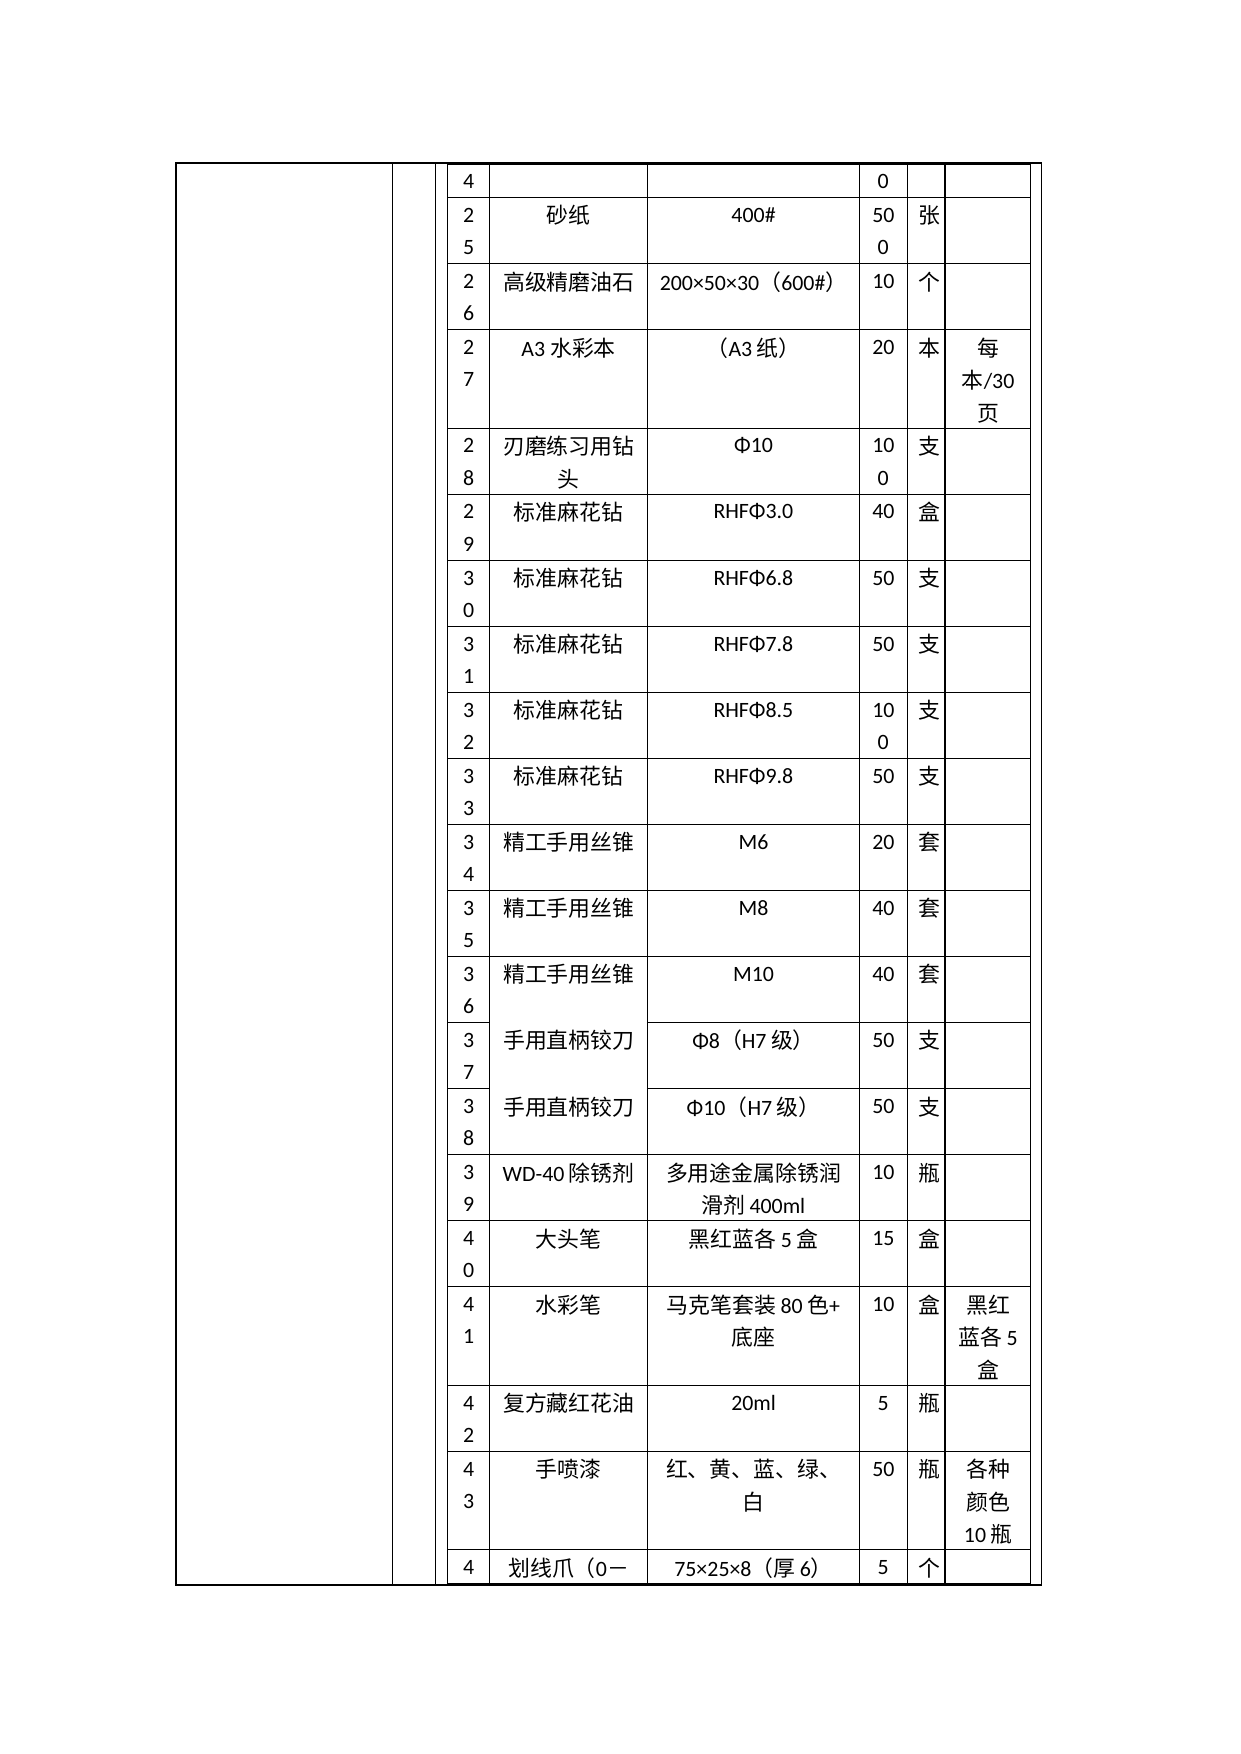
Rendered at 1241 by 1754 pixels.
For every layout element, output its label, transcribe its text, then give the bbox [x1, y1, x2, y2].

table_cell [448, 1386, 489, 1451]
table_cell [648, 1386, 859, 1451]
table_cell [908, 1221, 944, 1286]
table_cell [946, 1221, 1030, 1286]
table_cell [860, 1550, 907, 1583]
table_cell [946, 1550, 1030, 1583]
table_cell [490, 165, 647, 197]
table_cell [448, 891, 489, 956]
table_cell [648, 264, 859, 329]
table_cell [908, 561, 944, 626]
table_cell [177, 164, 392, 1584]
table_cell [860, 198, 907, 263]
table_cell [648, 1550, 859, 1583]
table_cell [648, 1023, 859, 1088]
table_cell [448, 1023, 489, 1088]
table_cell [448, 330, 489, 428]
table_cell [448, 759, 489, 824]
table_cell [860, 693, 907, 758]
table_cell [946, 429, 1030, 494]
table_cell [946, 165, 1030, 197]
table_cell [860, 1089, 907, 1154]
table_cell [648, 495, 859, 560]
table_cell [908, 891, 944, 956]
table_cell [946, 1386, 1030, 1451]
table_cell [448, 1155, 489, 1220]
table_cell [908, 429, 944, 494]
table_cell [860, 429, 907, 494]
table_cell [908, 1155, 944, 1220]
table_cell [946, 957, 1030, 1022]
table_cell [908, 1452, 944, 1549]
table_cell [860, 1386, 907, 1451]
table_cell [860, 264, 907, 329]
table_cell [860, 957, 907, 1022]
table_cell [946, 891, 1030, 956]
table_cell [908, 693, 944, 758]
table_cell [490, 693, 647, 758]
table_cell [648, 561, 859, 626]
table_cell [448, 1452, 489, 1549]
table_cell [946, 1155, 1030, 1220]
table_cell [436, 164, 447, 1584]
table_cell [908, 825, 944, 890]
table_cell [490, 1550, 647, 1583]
table_cell 2 [393, 164, 435, 1584]
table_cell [648, 1452, 859, 1549]
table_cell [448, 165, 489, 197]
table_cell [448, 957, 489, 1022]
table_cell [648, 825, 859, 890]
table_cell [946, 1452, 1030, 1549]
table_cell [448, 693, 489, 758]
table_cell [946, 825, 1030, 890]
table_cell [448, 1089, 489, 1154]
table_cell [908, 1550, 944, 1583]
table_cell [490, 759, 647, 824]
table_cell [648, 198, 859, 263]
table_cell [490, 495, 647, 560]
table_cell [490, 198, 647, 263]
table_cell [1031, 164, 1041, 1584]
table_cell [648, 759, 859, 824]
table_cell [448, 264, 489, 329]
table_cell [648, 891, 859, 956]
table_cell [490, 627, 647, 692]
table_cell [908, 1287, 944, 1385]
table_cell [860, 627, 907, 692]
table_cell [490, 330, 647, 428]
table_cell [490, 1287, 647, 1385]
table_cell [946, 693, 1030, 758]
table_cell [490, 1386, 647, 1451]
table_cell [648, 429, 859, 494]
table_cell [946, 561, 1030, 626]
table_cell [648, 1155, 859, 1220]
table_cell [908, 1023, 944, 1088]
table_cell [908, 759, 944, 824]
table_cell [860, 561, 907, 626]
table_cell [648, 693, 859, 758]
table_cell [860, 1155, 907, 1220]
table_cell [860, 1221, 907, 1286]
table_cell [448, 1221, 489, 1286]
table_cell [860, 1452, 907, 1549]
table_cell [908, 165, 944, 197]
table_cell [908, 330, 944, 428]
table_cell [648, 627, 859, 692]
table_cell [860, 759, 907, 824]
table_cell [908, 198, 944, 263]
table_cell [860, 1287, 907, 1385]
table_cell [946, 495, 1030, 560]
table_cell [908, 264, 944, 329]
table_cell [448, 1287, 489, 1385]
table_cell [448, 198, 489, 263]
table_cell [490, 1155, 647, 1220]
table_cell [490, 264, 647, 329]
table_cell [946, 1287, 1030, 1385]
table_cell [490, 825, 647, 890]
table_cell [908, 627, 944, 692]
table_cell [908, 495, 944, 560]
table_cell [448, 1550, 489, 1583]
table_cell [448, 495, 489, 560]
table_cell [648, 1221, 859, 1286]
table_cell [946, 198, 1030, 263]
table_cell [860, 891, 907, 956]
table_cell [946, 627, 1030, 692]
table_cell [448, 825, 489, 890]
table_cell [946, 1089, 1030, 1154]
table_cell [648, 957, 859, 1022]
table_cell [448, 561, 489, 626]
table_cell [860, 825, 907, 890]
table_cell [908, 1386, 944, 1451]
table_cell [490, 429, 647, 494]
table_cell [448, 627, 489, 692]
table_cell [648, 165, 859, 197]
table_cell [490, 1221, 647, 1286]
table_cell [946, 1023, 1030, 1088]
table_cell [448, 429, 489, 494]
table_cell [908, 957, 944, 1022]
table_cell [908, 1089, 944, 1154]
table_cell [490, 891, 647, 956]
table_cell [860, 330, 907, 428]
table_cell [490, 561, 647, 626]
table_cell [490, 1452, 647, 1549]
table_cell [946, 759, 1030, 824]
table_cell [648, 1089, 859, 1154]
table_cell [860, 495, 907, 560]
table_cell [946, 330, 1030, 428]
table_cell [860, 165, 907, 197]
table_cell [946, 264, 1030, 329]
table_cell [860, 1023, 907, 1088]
